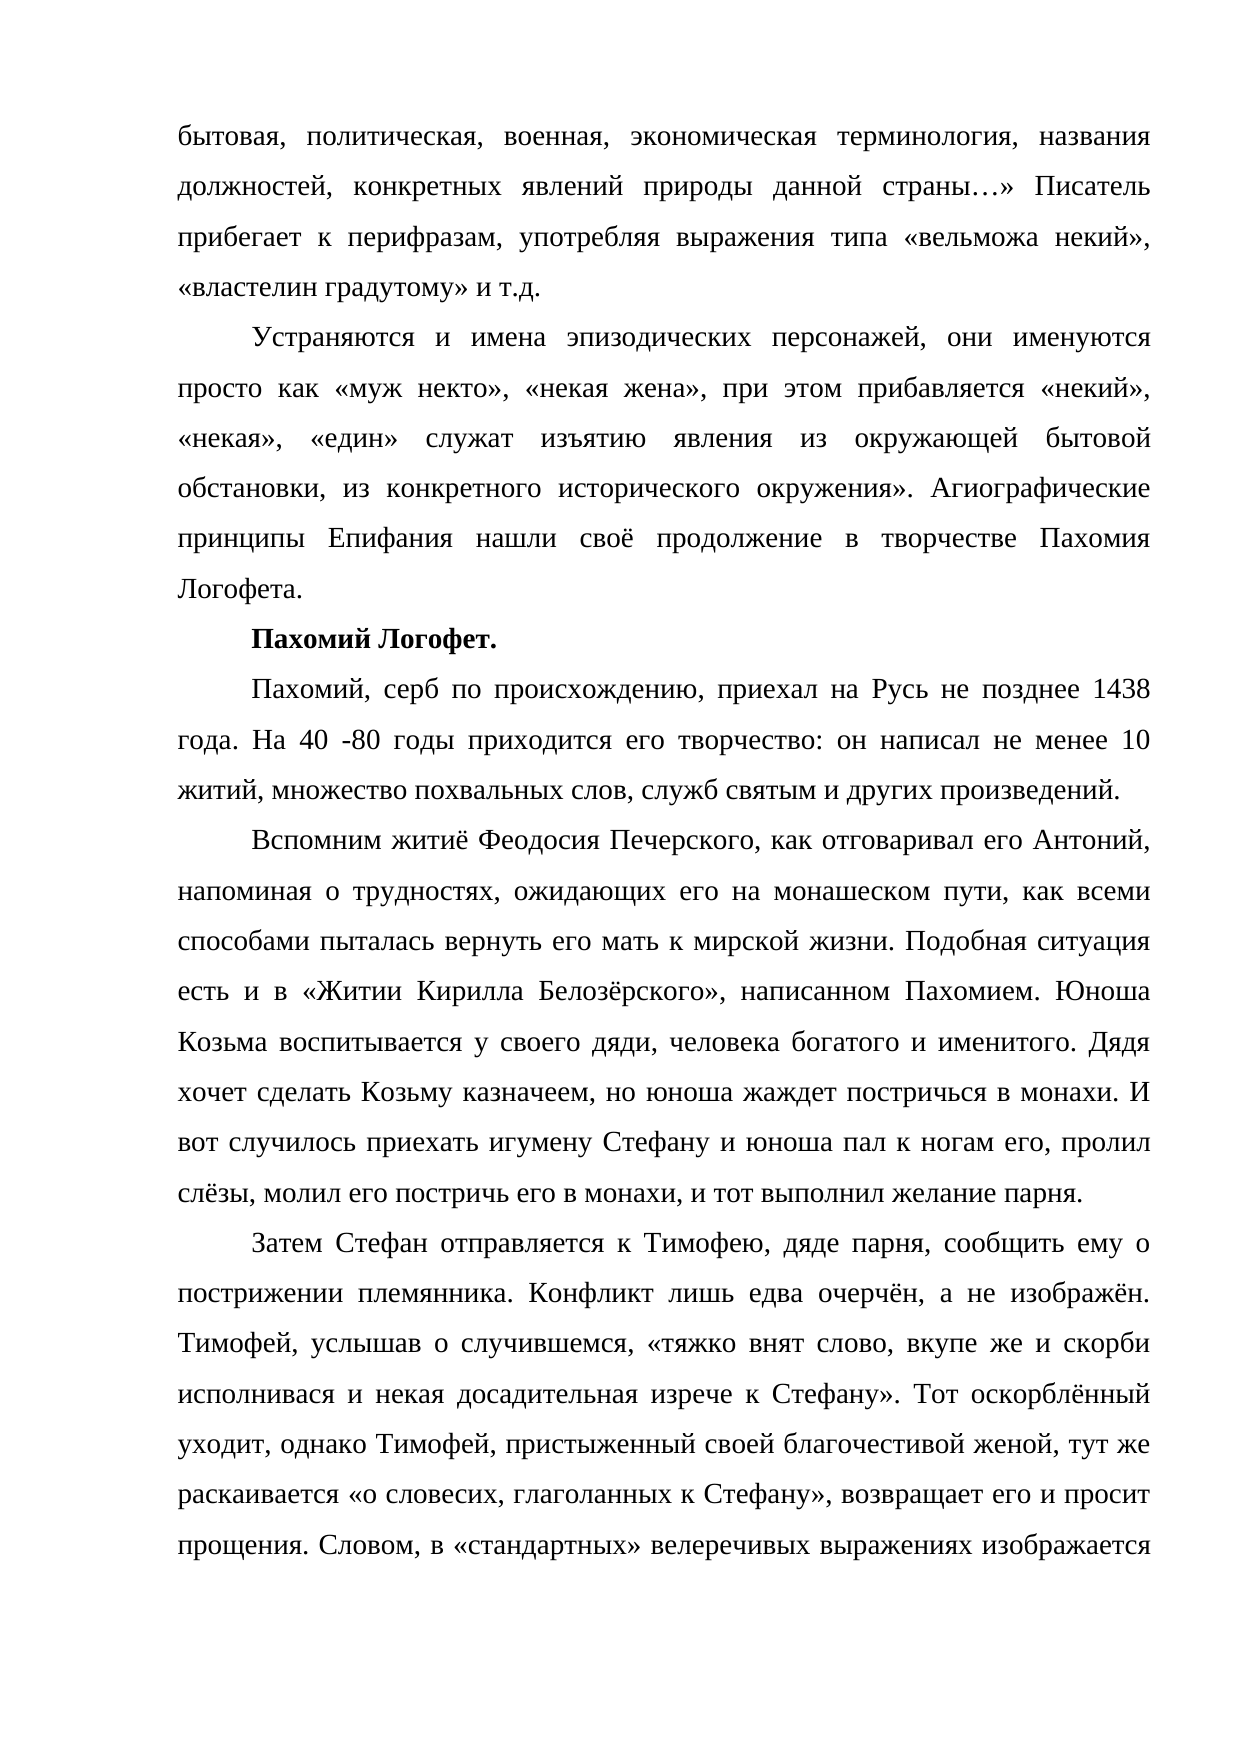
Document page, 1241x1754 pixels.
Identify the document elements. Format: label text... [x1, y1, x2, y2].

text Пахомий, серб по происхождению, приехал на Русь не позднее 1438 года. На 40 -80 годы приходится его творчество: он написал не менее 10 житий, множество похвальных слов, служб святым и других произведений. [177, 672, 1152, 806]
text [177, 118, 1152, 303]
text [177, 1225, 1152, 1560]
text Устраняются и имена эпизодических персонажей, они именуются просто как «муж некто», «некая жена», при этом прибавляется «некий», «некая», «един» служат изъятию явления из окружающей бытовой обстановки, из конкретного исторического окружения». Агиографические принципы Епифания нашли своё продолжение в творчестве Пахомия Логофета. [177, 319, 1152, 604]
text Вспомним житиё Феодосия Печерского, как отговаривал его Антоний, напоминая о трудностях, ожидающих его на монашеском пути, как всеми способами пыталась вернуть его мать к мирской жизни. Подобная ситуация есть и в «Житии Кирилла Белозёрского», написанном Пахомием. Юноша Козьма воспитывается у своего дяди, человека богатого и именитого. Дядя хочет сделать Козьму казначеем, но юноша жаждет постричься в монахи. И вот случилось приехать игумену Стефану и юноша пал к ногам его, пролил слёзы, молил его постричь его в монахи, и тот выполнил желание парня. [177, 822, 1152, 1208]
text Пахомий Логофет. [177, 621, 1152, 655]
